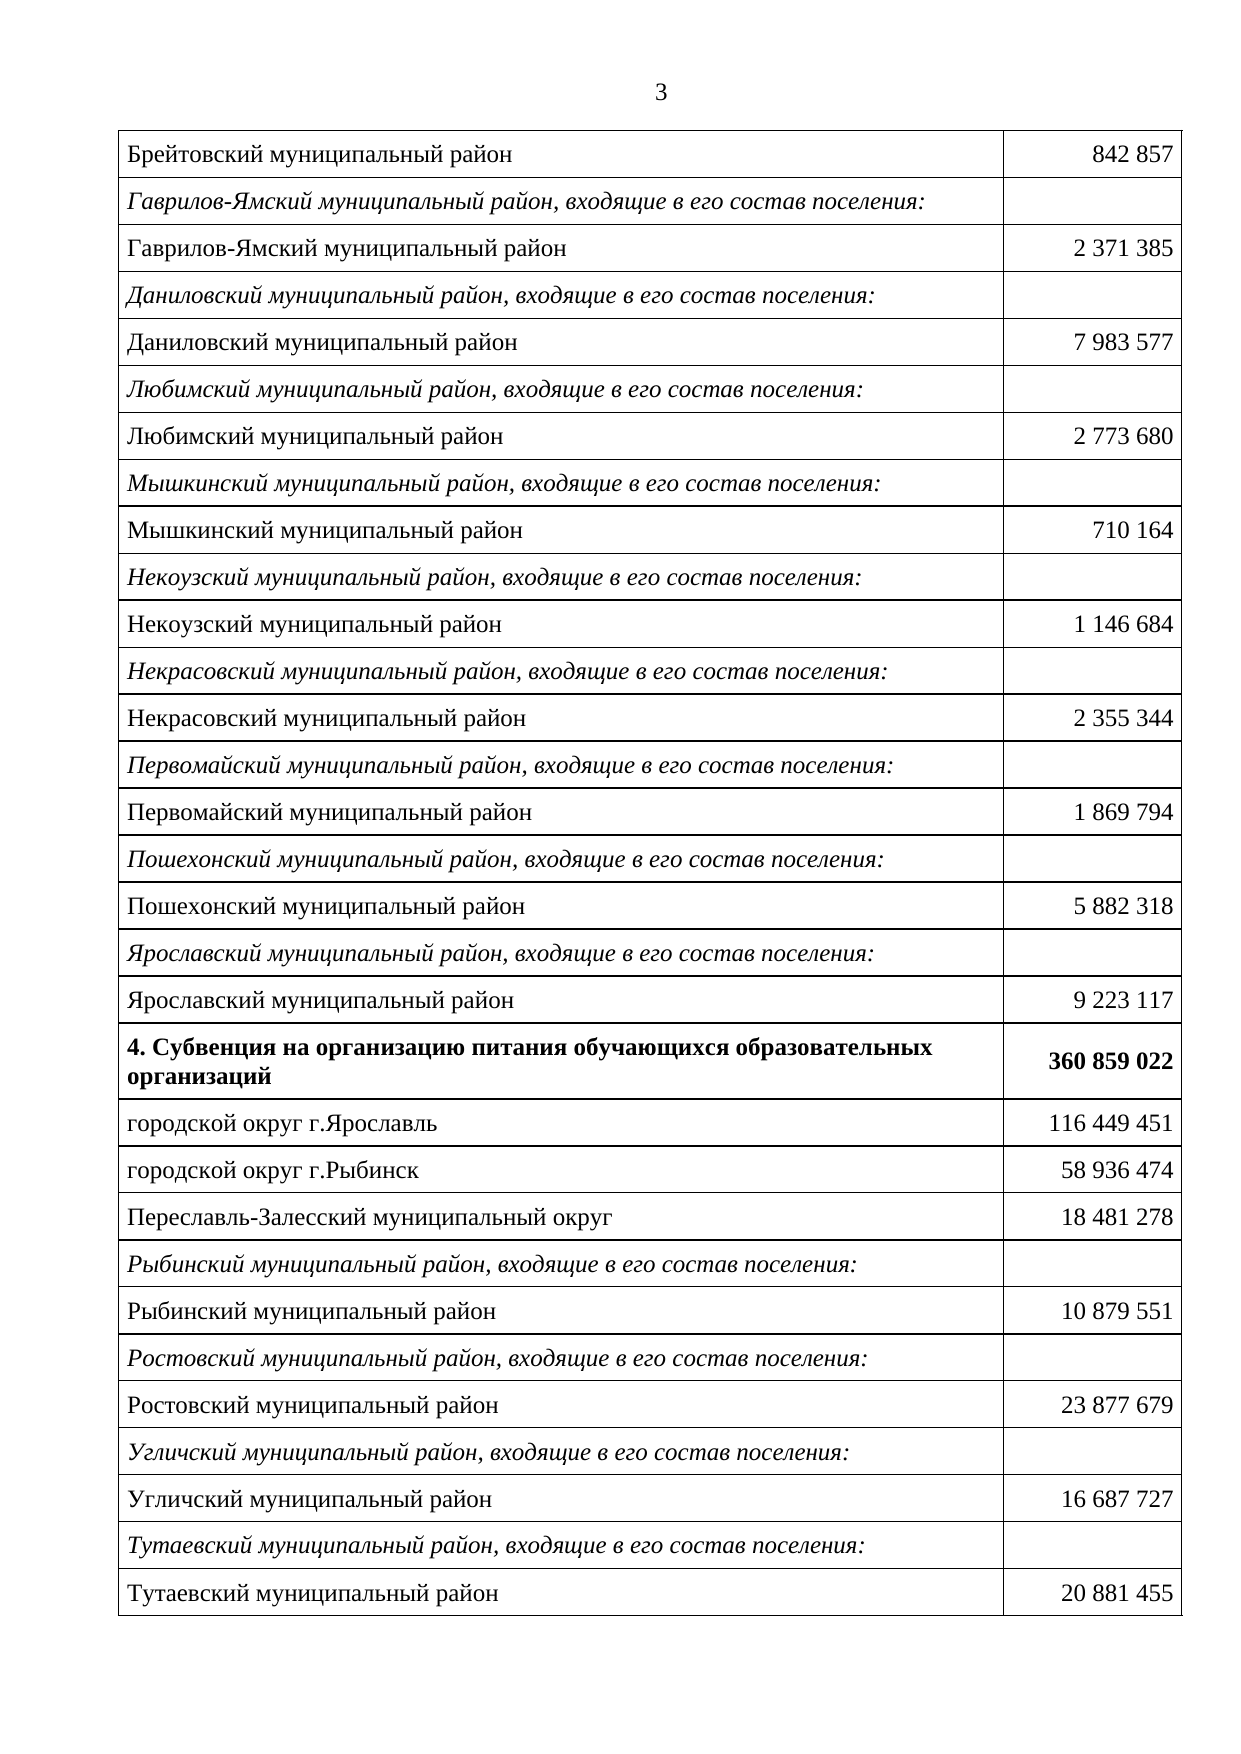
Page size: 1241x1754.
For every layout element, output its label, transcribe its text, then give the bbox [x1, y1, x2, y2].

table_cell Тутаевский муниципальный район [119, 1569, 1003, 1615]
table_cell 58 936 474 [1004, 1147, 1181, 1192]
table_cell [1004, 554, 1181, 599]
table_cell Гаврилов-Ямский муниципальный район, входящие в его состав поселения: [119, 178, 1003, 223]
table_cell 1 869 794 [1004, 789, 1181, 834]
table_cell Брейтовский муниципальный район [119, 131, 1003, 177]
table_cell Мышкинский муниципальный район [119, 507, 1003, 552]
table_cell 1 146 684 [1004, 601, 1181, 646]
table_cell [1004, 272, 1181, 317]
table_cell Некоузский муниципальный район [119, 601, 1003, 646]
table_cell Ростовский муниципальный район [119, 1381, 1003, 1427]
table_cell [1004, 1522, 1181, 1568]
table_cell 710 164 [1004, 507, 1181, 552]
table_cell 9 223 117 [1004, 977, 1181, 1022]
table_cell 842 857 [1004, 131, 1181, 177]
table_cell 10 879 551 [1004, 1287, 1181, 1333]
table_cell Угличский муниципальный район [119, 1475, 1003, 1521]
table_cell Угличский муниципальный район, входящие в его состав поселения: [119, 1428, 1003, 1474]
table_cell Рыбинский муниципальный район, входящие в его состав поселения: [119, 1241, 1003, 1286]
table_cell [1004, 178, 1181, 223]
table_cell Первомайский муниципальный район, входящие в его состав поселения: [119, 742, 1003, 787]
table_cell 16 687 727 [1004, 1475, 1181, 1521]
table_cell Пошехонский муниципальный район, входящие в его состав поселения: [119, 836, 1003, 881]
table_cell Рыбинский муниципальный район [119, 1287, 1003, 1333]
table_cell 20 881 455 [1004, 1569, 1181, 1615]
table_cell Ростовский муниципальный район, входящие в его состав поселения: [119, 1335, 1003, 1380]
table_cell Пошехонский муниципальный район [119, 883, 1003, 928]
table_cell Ярославский муниципальный район [119, 977, 1003, 1022]
table_cell Некрасовский муниципальный район [119, 695, 1003, 740]
table_cell Ярославский муниципальный район, входящие в его состав поселения: [119, 930, 1003, 975]
table_cell [1004, 366, 1181, 411]
table_cell Любимский муниципальный район, входящие в его состав поселения: [119, 366, 1003, 411]
table_cell Гаврилов-Ямский муниципальный район [119, 225, 1003, 271]
table_cell Некоузский муниципальный район, входящие в его состав поселения: [119, 554, 1003, 599]
table_cell 360 859 022 [1004, 1024, 1181, 1098]
table_cell Некрасовский муниципальный район, входящие в его состав поселения: [119, 648, 1003, 693]
table_cell Даниловский муниципальный район [119, 319, 1003, 364]
table_cell Первомайский муниципальный район [119, 789, 1003, 834]
table_cell 2 371 385 [1004, 225, 1181, 271]
table_cell Любимский муниципальный район [119, 413, 1003, 458]
table_cell [1004, 460, 1181, 505]
table_cell 5 882 318 [1004, 883, 1181, 928]
table_cell [1004, 1241, 1181, 1286]
table_cell 23 877 679 [1004, 1381, 1181, 1427]
table_cell [1004, 930, 1181, 975]
table_cell Переславль-Залесский муниципальный округ [119, 1193, 1003, 1239]
table_cell 4. Субвенция на организацию питания обучающихся образовательных организаций [119, 1024, 1003, 1098]
table_cell [1004, 742, 1181, 787]
table_cell городской округ г.Ярославль [119, 1100, 1003, 1145]
table_cell 7 983 577 [1004, 319, 1181, 364]
table_cell 2 773 680 [1004, 413, 1181, 458]
table_cell [1004, 836, 1181, 881]
table_cell [1004, 1335, 1181, 1380]
table_cell [1004, 648, 1181, 693]
table_cell Даниловский муниципальный район, входящие в его состав поселения: [119, 272, 1003, 317]
table_cell 18 481 278 [1004, 1193, 1181, 1239]
table_cell Тутаевский муниципальный район, входящие в его состав поселения: [119, 1522, 1003, 1568]
table_cell городской округ г.Рыбинск [119, 1147, 1003, 1192]
table_cell 116 449 451 [1004, 1100, 1181, 1145]
table_cell [1004, 1428, 1181, 1474]
table_cell Мышкинский муниципальный район, входящие в его состав поселения: [119, 460, 1003, 505]
table_cell 2 355 344 [1004, 695, 1181, 740]
